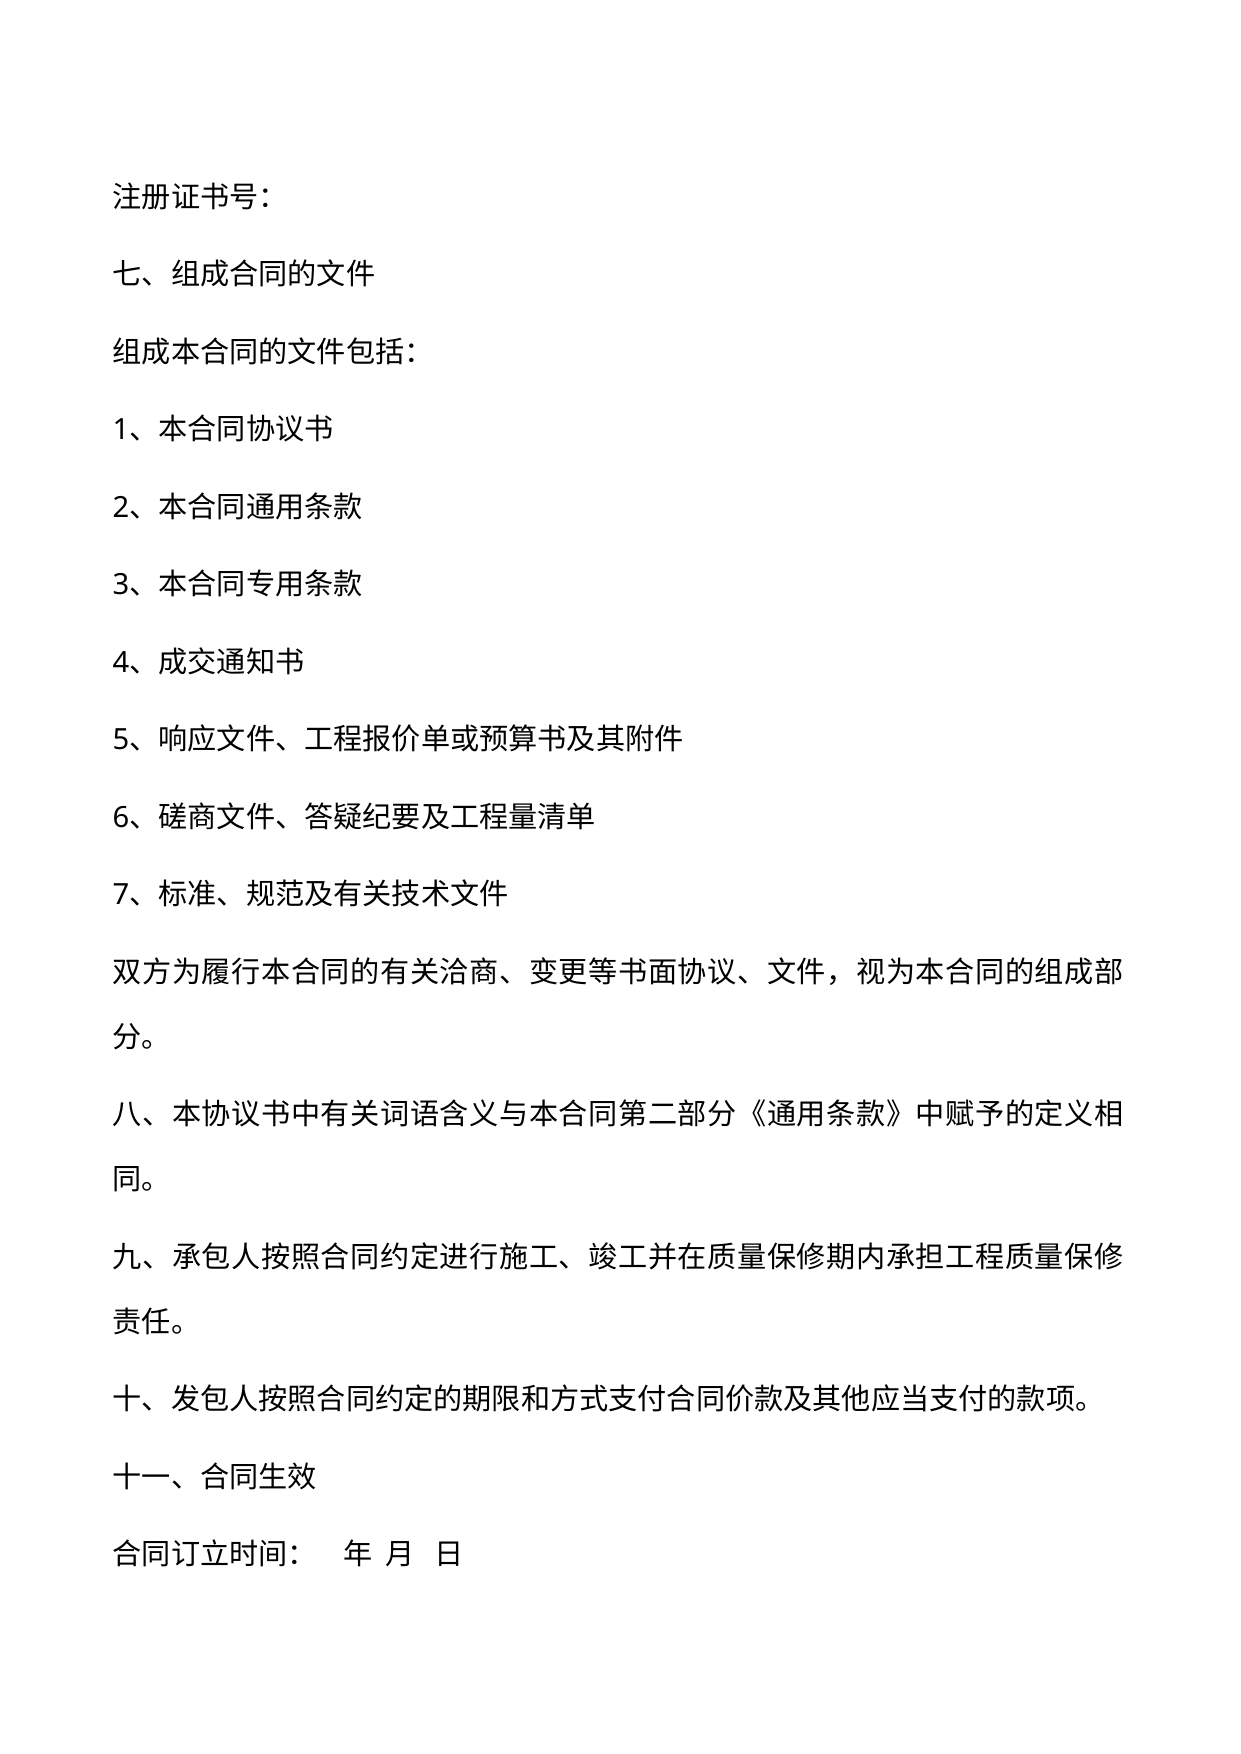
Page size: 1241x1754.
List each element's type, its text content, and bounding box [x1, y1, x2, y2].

text 注册证书号： [112, 162, 1128, 227]
text 八、本协议书中有关词语含义与本合同第二部分《通用条款》中赋予的定义相同。 [112, 1079, 1128, 1209]
text 4、成交通知书 [112, 627, 1128, 692]
text 十、发包人按照合同约定的期限和方式支付合同价款及其他应当支付的款项。 [112, 1364, 1128, 1429]
text 七、组成合同的文件 [112, 239, 1128, 304]
text 合同订立时间： 年 月 日 [112, 1519, 1128, 1584]
text 十一、合同生效 [112, 1442, 1128, 1507]
text 1、本合同协议书 [112, 394, 1128, 459]
text 九、承包人按照合同约定进行施工、竣工并在质量保修期内承担工程质量保修责任。 [112, 1222, 1128, 1352]
text 7、标准、规范及有关技术文件 [112, 859, 1128, 924]
text 6、磋商文件、答疑纪要及工程量清单 [112, 782, 1128, 847]
text 双方为履行本合同的有关洽商、变更等书面协议、文件，视为本合同的组成部分。 [112, 937, 1128, 1067]
text 3、本合同专用条款 [112, 549, 1128, 614]
text 5、响应文件、工程报价单或预算书及其附件 [112, 704, 1128, 769]
text 2、本合同通用条款 [112, 472, 1128, 537]
text 组成本合同的文件包括： [112, 317, 1128, 382]
